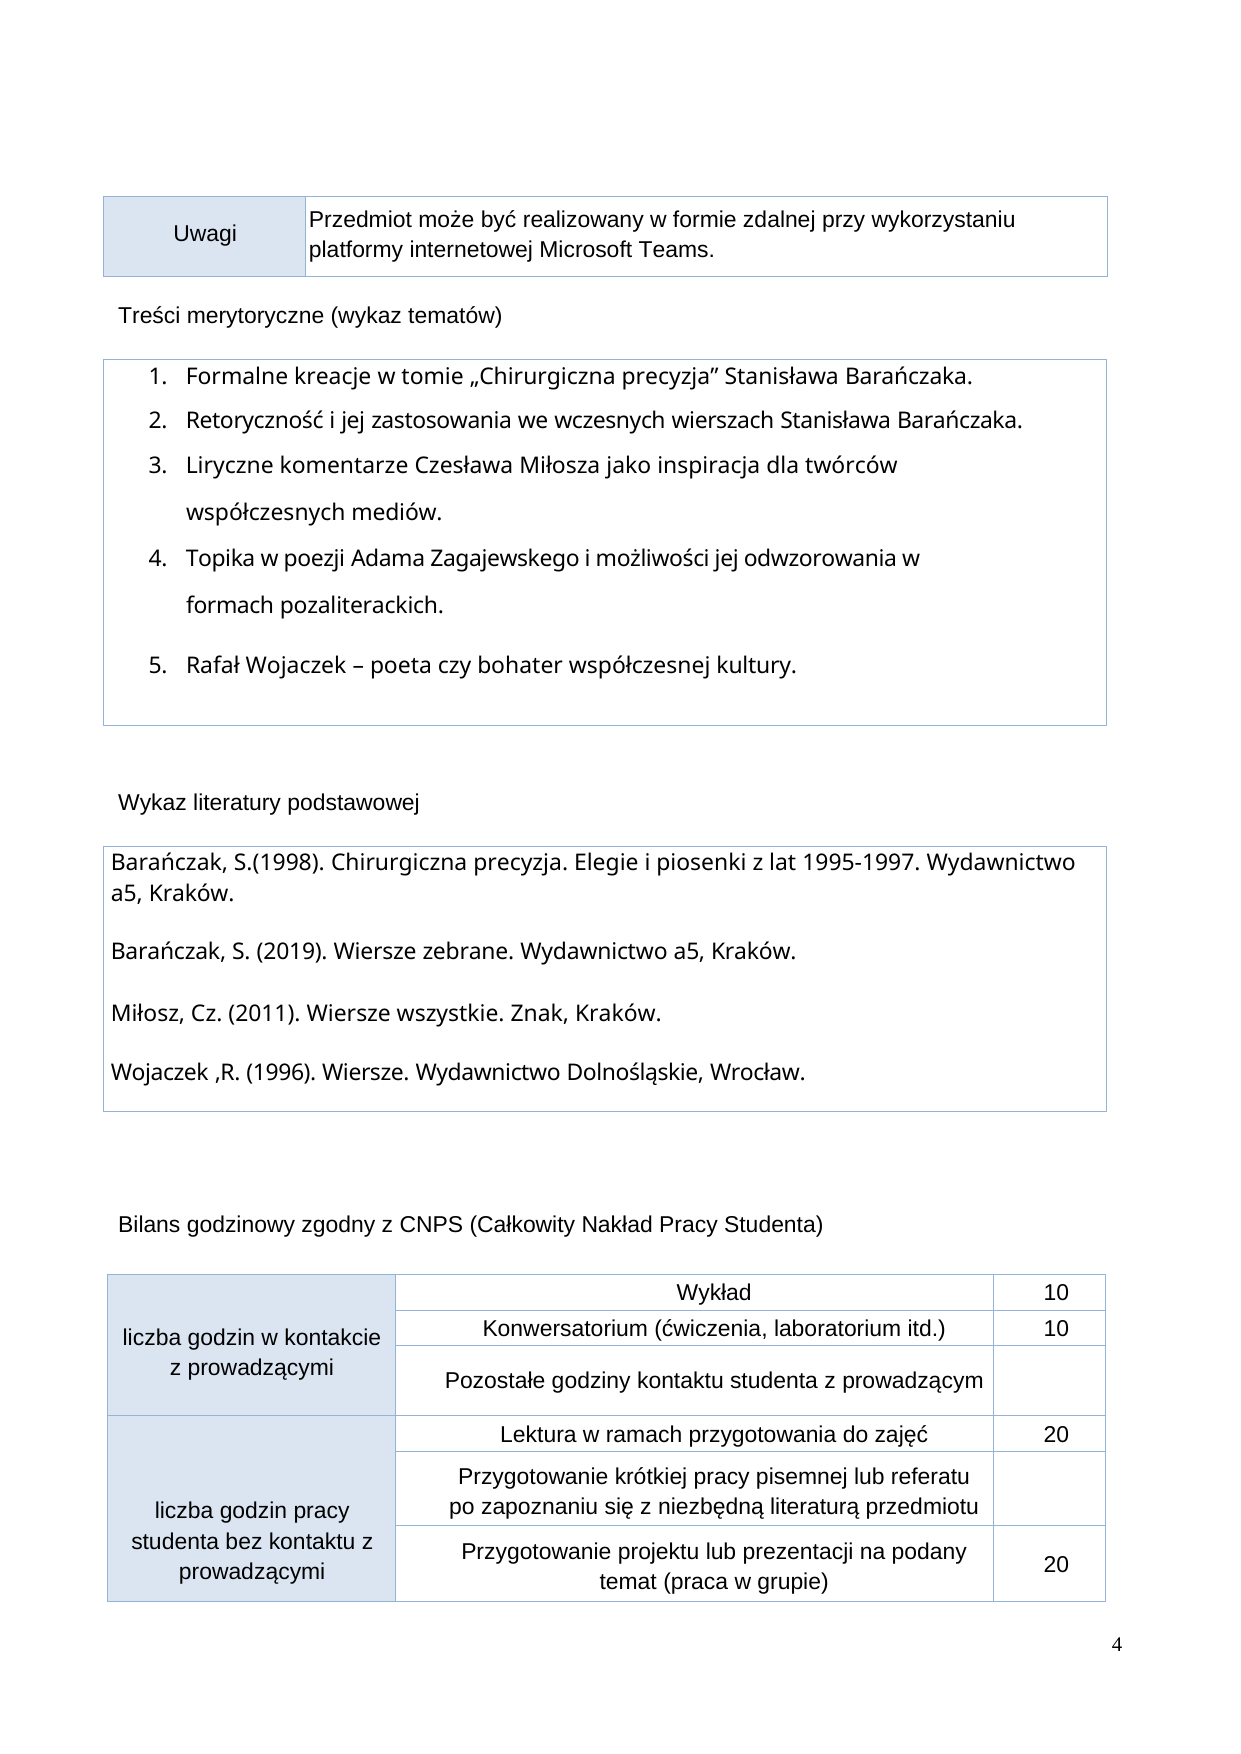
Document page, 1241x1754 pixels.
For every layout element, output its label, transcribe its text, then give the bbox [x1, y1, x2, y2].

table_header Wykład [396, 1275, 993, 1309]
table_cell Przygotowanie krótkiej pracy pisemnej lub referatu po zapoznaniu się z niezbędną literaturą przedmiotu [396, 1452, 993, 1525]
table_cell 20 [994, 1526, 1105, 1601]
list Treści merytoryczne (wykaz tematów) [118, 302, 1122, 328]
table_header 10 [994, 1275, 1105, 1309]
text Wykaz literatury podstawowej [118, 789, 1122, 816]
text Bilans godzinowy zgodny z CNPS (Całkowity Nakład Pracy Studenta) [118, 1211, 1122, 1238]
table_cell Lektura w ramach przygotowania do zajęć [396, 1416, 993, 1451]
table_header Uwagi [104, 197, 305, 276]
table_cell Przygotowanie projektu lub prezentacji na podany temat (praca w grupie) [396, 1526, 993, 1601]
table_cell Konwersatorium (ćwiczenia, laboratorium itd.) [396, 1311, 993, 1345]
table_cell 20 [994, 1416, 1105, 1451]
table_cell liczba godzin pracy studenta bez kontaktu z prowadzącymi [108, 1416, 395, 1601]
table_header liczba godzin w kontakcie z prowadzącymi [108, 1275, 395, 1415]
table_header Przedmiot może być realizowany w formie zdalnej przy wykorzystaniu platformy internetowej Microsoft Teams. [306, 197, 1107, 276]
table_cell 10 [994, 1311, 1105, 1345]
table_cell [994, 1452, 1105, 1525]
table_cell [994, 1346, 1105, 1415]
table_cell Pozostałe godziny kontaktu studenta z prowadzącym [396, 1346, 993, 1415]
